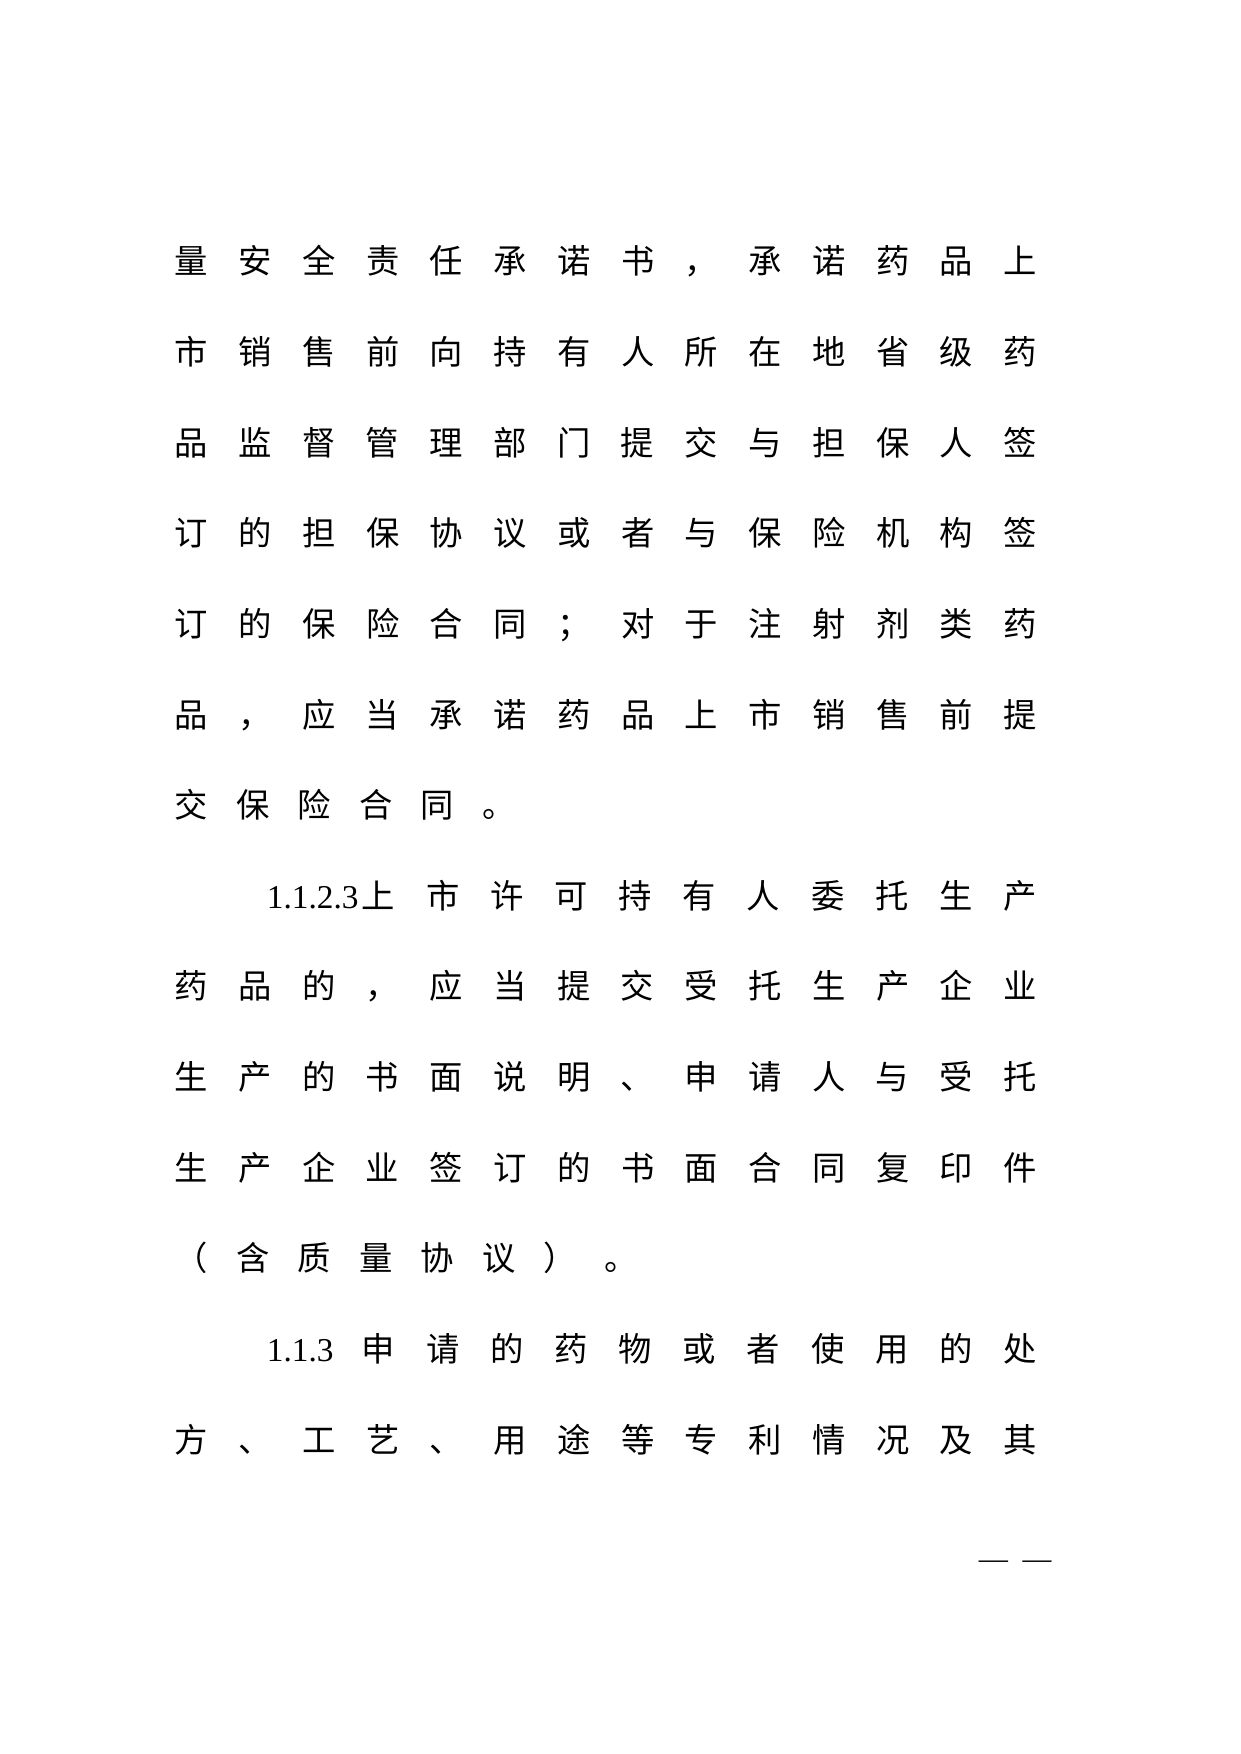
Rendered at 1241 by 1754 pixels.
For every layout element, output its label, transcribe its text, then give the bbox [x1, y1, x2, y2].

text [174, 1302, 1066, 1483]
text 1.1.2.3上市许可持有人委托生产药品的，应当提交受托生产企业生产的书面说明、申请人与受托生产企业签订的书面合同复印件（含质量协议）。 [174, 848, 1066, 1302]
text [174, 214, 1066, 848]
